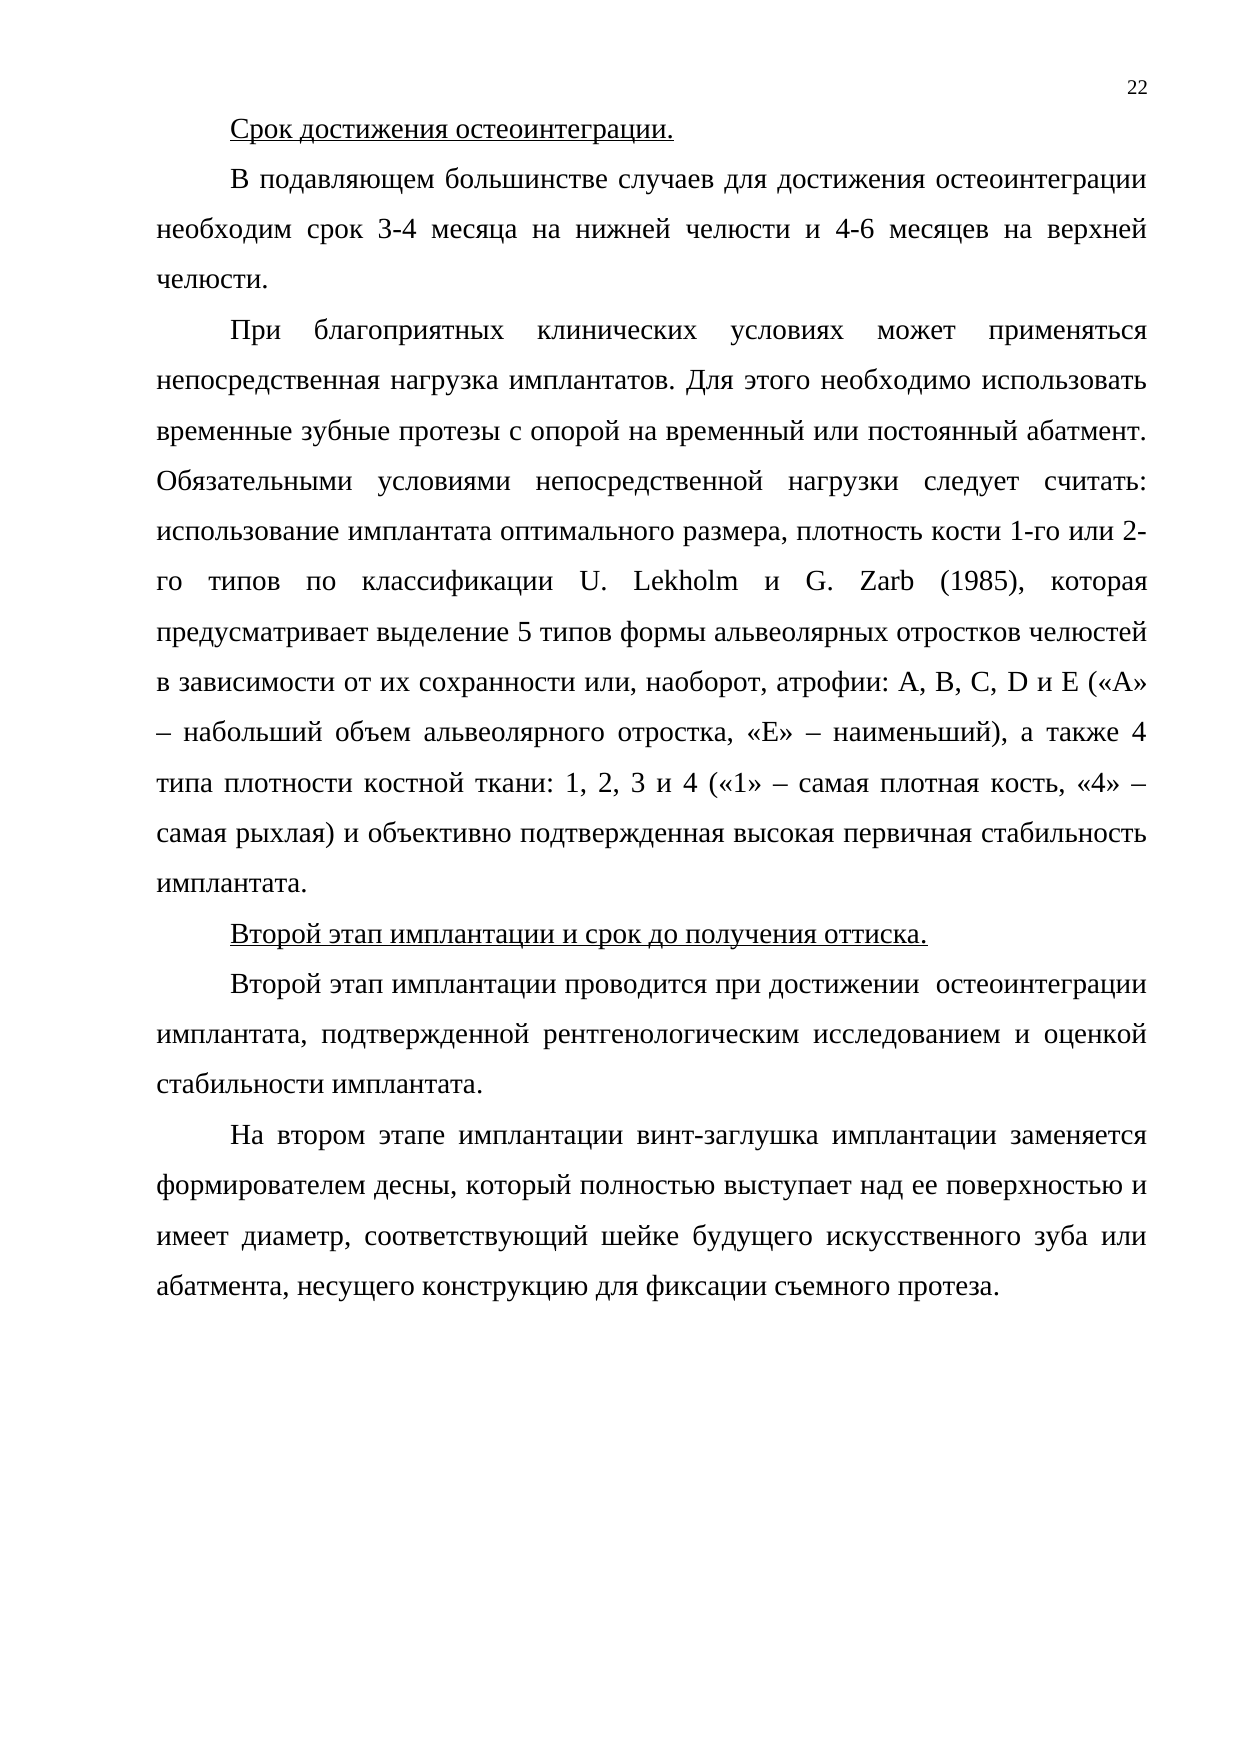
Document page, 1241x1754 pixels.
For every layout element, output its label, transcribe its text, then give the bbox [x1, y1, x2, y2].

text Второй этап имплантации проводится при достижении остеоинтеграции имплантата, подтвержденной рентгенологическим исследованием и оценкой стабильности имплантата. [156, 966, 1148, 1100]
text При благоприятных клинических условиях может применяться непосредственная нагрузка имплантатов. Для этого необходимо использовать временные зубные протезы с опорой на временный или постоянный абатмент. Обязательными условиями непосредственной нагрузки следует считать: использование имплантата оптимального размера, плотность кости 1-го или 2-го типов по классификации U. Lekholm и G. Zarb (1985), которая предусматривает выделение 5 типов формы альвеолярных отростков челюстей в зависимости от их сохранности или, наоборот, атрофии: А, В, С, D и Е («А» – набольший объем альвеолярного отростка, «Е» – наименьший), а также 4 типа плотности костной ткани: 1, 2, 3 и 4 («1» – самая плотная кость, «4» – самая рыхлая) и объективно подтвержденная высокая первичная стабильность имплантата. [156, 312, 1148, 899]
text В подавляющем большинстве случаев для достижения остеоинтеграции необходим срок 3-4 месяца на нижней челюсти и 4-6 месяцев на верхней челюсти. [156, 161, 1148, 295]
text Второй этап имплантации и срок до получения оттиска. [156, 916, 1148, 949]
text На втором этапе имплантации винт-заглушка имплантации заменяется формирователем десны, который полностью выступает над ее поверхностью и имеет диаметр, соответствующий шейке будущего искусственного зуба или абатмента, несущего конструкцию для фиксации съемного протеза. [156, 1117, 1148, 1301]
text Срок достижения остеоинтеграции. [156, 111, 1148, 144]
